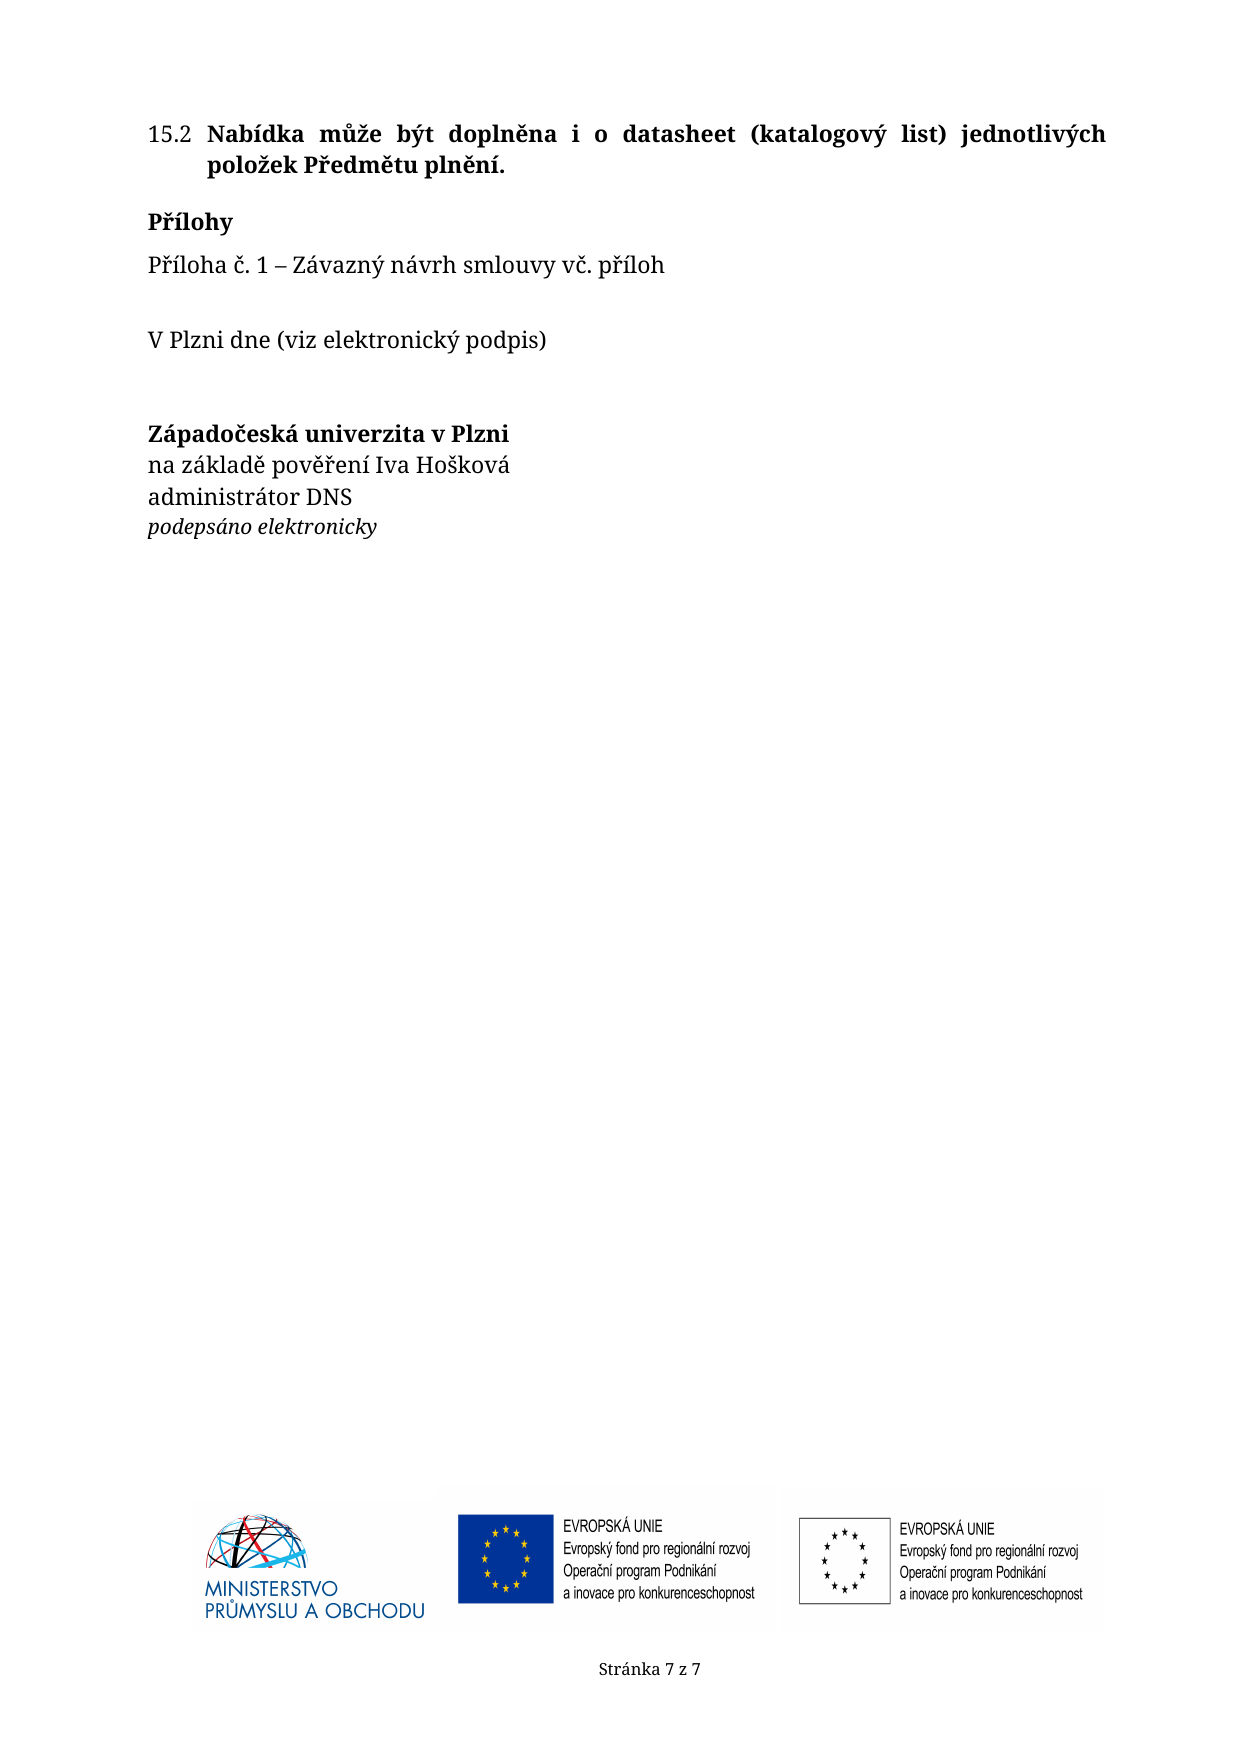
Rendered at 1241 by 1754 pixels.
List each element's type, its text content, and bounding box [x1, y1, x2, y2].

list Nabídka může být doplněna i o datasheet (katalogový list) jednotlivých položek Předmětu plnění. [148, 118, 1107, 181]
text Příloha č. 1 – Závazný návrh smlouvy vč. příloh [148, 249, 1107, 281]
text administrátor DNS [148, 481, 1107, 512]
text V Plzni dne (viz elektronický podpis) [148, 324, 1107, 356]
text Západočeská univerzita v Plzni [148, 418, 1107, 449]
picture [192, 1485, 1103, 1633]
text podepsáno elektronicky [148, 512, 1107, 540]
text na základě pověření Iva Hošková [148, 449, 1107, 481]
subtitle Přílohy [148, 206, 1107, 237]
